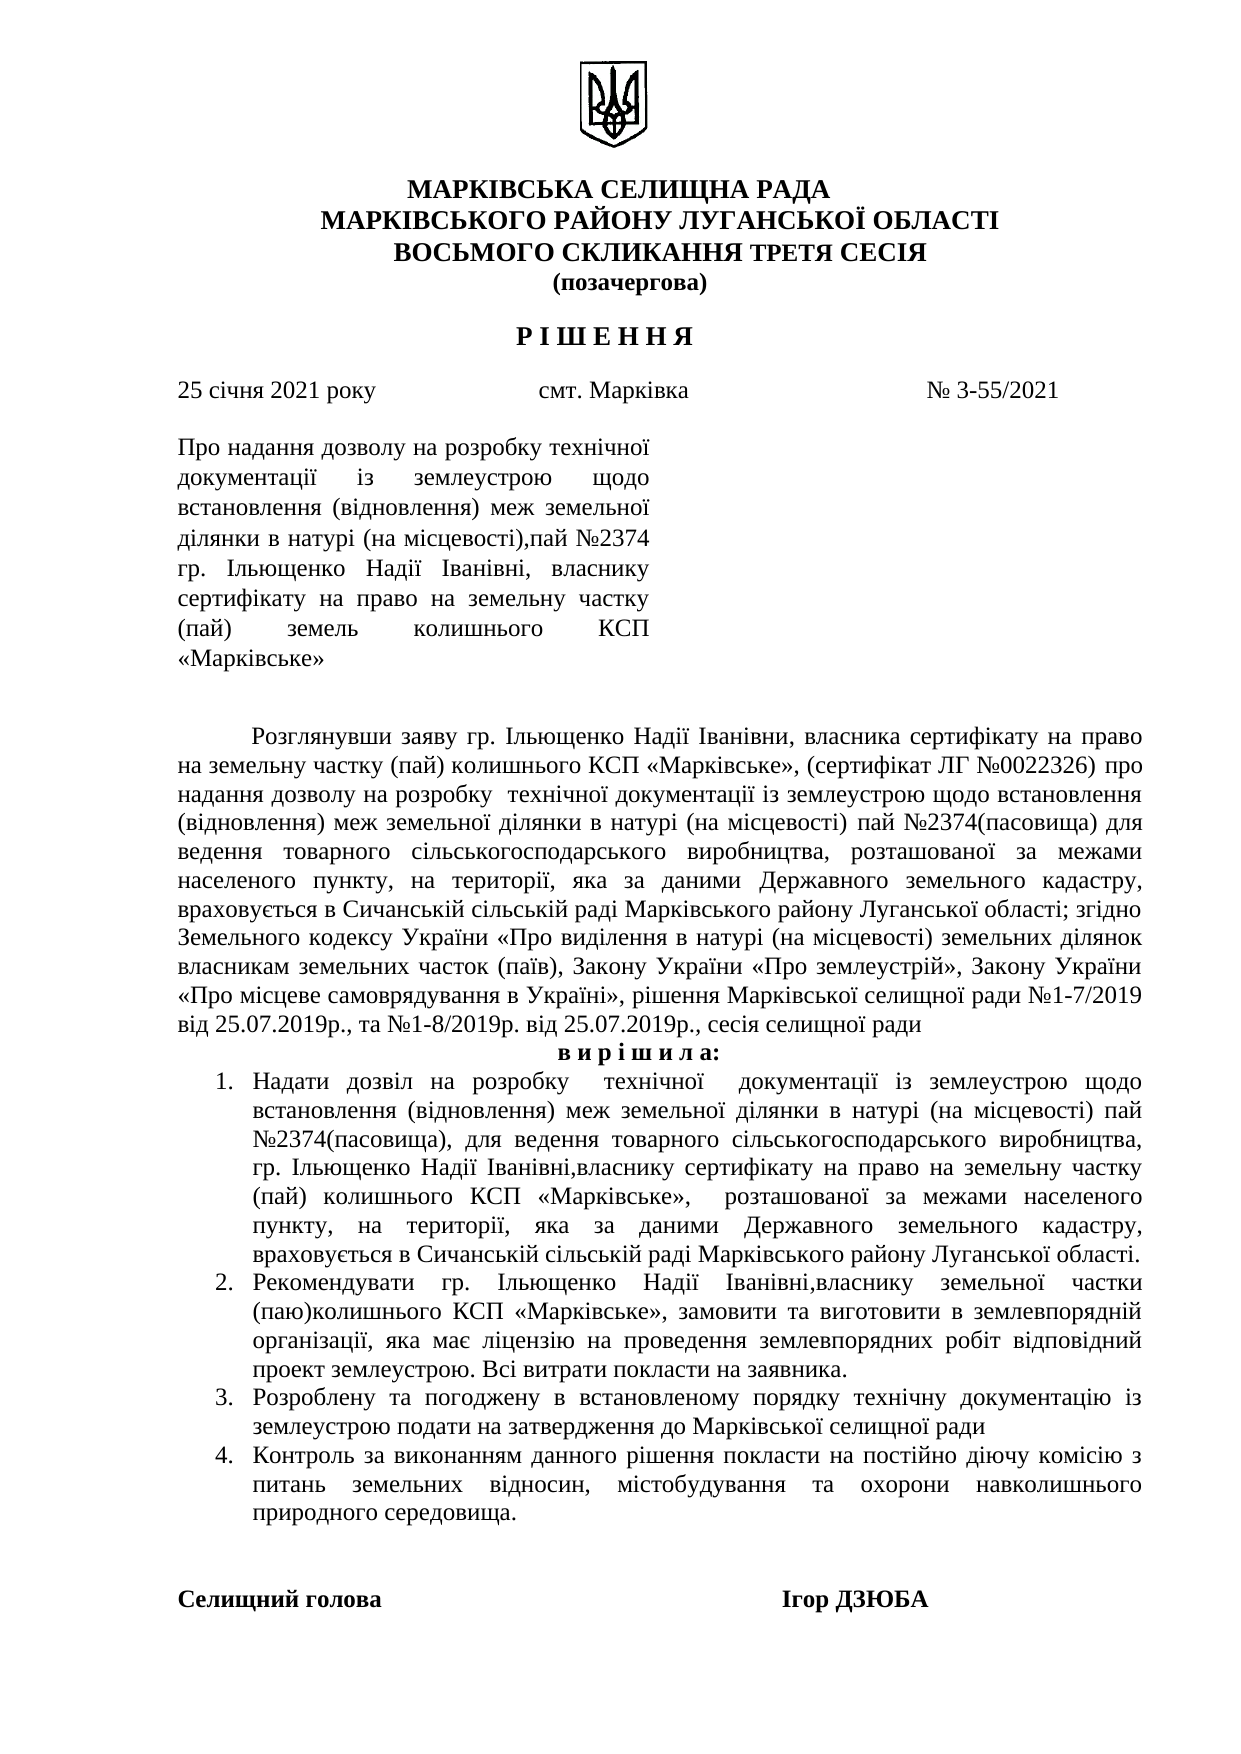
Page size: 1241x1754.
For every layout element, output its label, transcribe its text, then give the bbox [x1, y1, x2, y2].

text (позачергова) [177, 267, 1143, 296]
list Надати дозвіл на розробку технічної документації із землеустрою щодо встановлення (відновлення) меж земельної ділянки в натурі (на місцевості) пай №2374(пасовища), для ведення товарного сільськогосподарського виробництва, гр. Ільющенко Надії Іванівні,власнику сертифікату на право на земельну частку (пай) колишнього КСП «Марківське», розташованої за межами населеного пункту, на території, яка за даними Державного земельного кадастру, враховується в Сичанській сільській раді Марківського району Луганської області. [215, 1066, 1143, 1267]
list Контроль за виконанням данного рішення покласти на постійно діючу комісію з питань земельних відносин, містобудування та охорони навколишнього природного середовища. [215, 1440, 1143, 1526]
list Розроблену та погоджену в встановленому порядку технічну документацію із землеустрою подати на затвердження до Марківської селищної ради [215, 1382, 1143, 1440]
text Р І Ш Е Н Н Я [177, 319, 1143, 351]
text 25 січня 2021 року смт. Марківка № 3-55/2021 [177, 375, 1143, 403]
picture [580, 61, 648, 148]
text Розглянувши заяву гр. Ільющенко Надії Іванівни, власника сертифікату на право на земельну частку (пай) колишнього КСП «Марківське», (сертифікат ЛГ №0022326) про надання дозволу на розробку технічної документації із землеустрою щодо встановлення (відновлення) меж земельної ділянки в натурі (на місцевості) пай №2374(пасовища) для ведення товарного сільськогосподарського виробництва, розташованої за межами населеного пункту, на території, яка за даними Державного земельного кадастру, враховується в Сичанській сільській раді Марківського району Луганської області; згідно Земельного кодексу України «Про виділення в натурі (на місцевості) земельних ділянок власникам земельних часток (паїв), Закону України «Про землеустрій», Закону України «Про місцеве самоврядування в Україні», рішення Марківської селищної ради №1-7/2019 від 25.07.2019р., та №1-8/2019р. від 25.07.2019р., сесія селищної ради [177, 721, 1143, 1037]
subtitle МАРКІВСЬКОГО РАЙОНУ ЛУГАНСЬКОЇ ОБЛАСТІ [177, 204, 1143, 236]
text ВОСЬМОГО СКЛИКАННЯ ТРЕТЯ СЕСІЯ [177, 236, 1143, 267]
table_header Про надання дозволу на розробку технічної документації із землеустрою щодо встановлення (відновлення) меж земельної ділянки в натурі (на місцевості),пай №2374 гр. Ільющенко Надії Іванівні, власнику сертифікату на право на земельну частку (пай) земель колишнього КСП «Марківське» [166, 432, 847, 721]
list Рекомендувати гр. Ільющенко Надії Іванівні,власнику земельної частки (паю)колишнього КСП «Марківське», замовити та виготовити в землевпорядній організації, яка має ліцензію на проведення землевпорядних робіт відповідний проект землеустрою. Всі витрати покласти на заявника. [215, 1267, 1143, 1382]
text Селищний голова Ігор ДЗЮБА [177, 1584, 1152, 1612]
subtitle МАРКІВСЬКА СЕЛИЩНА РАДА [177, 173, 1143, 204]
text в и р і ш и л а: [177, 1037, 1143, 1066]
